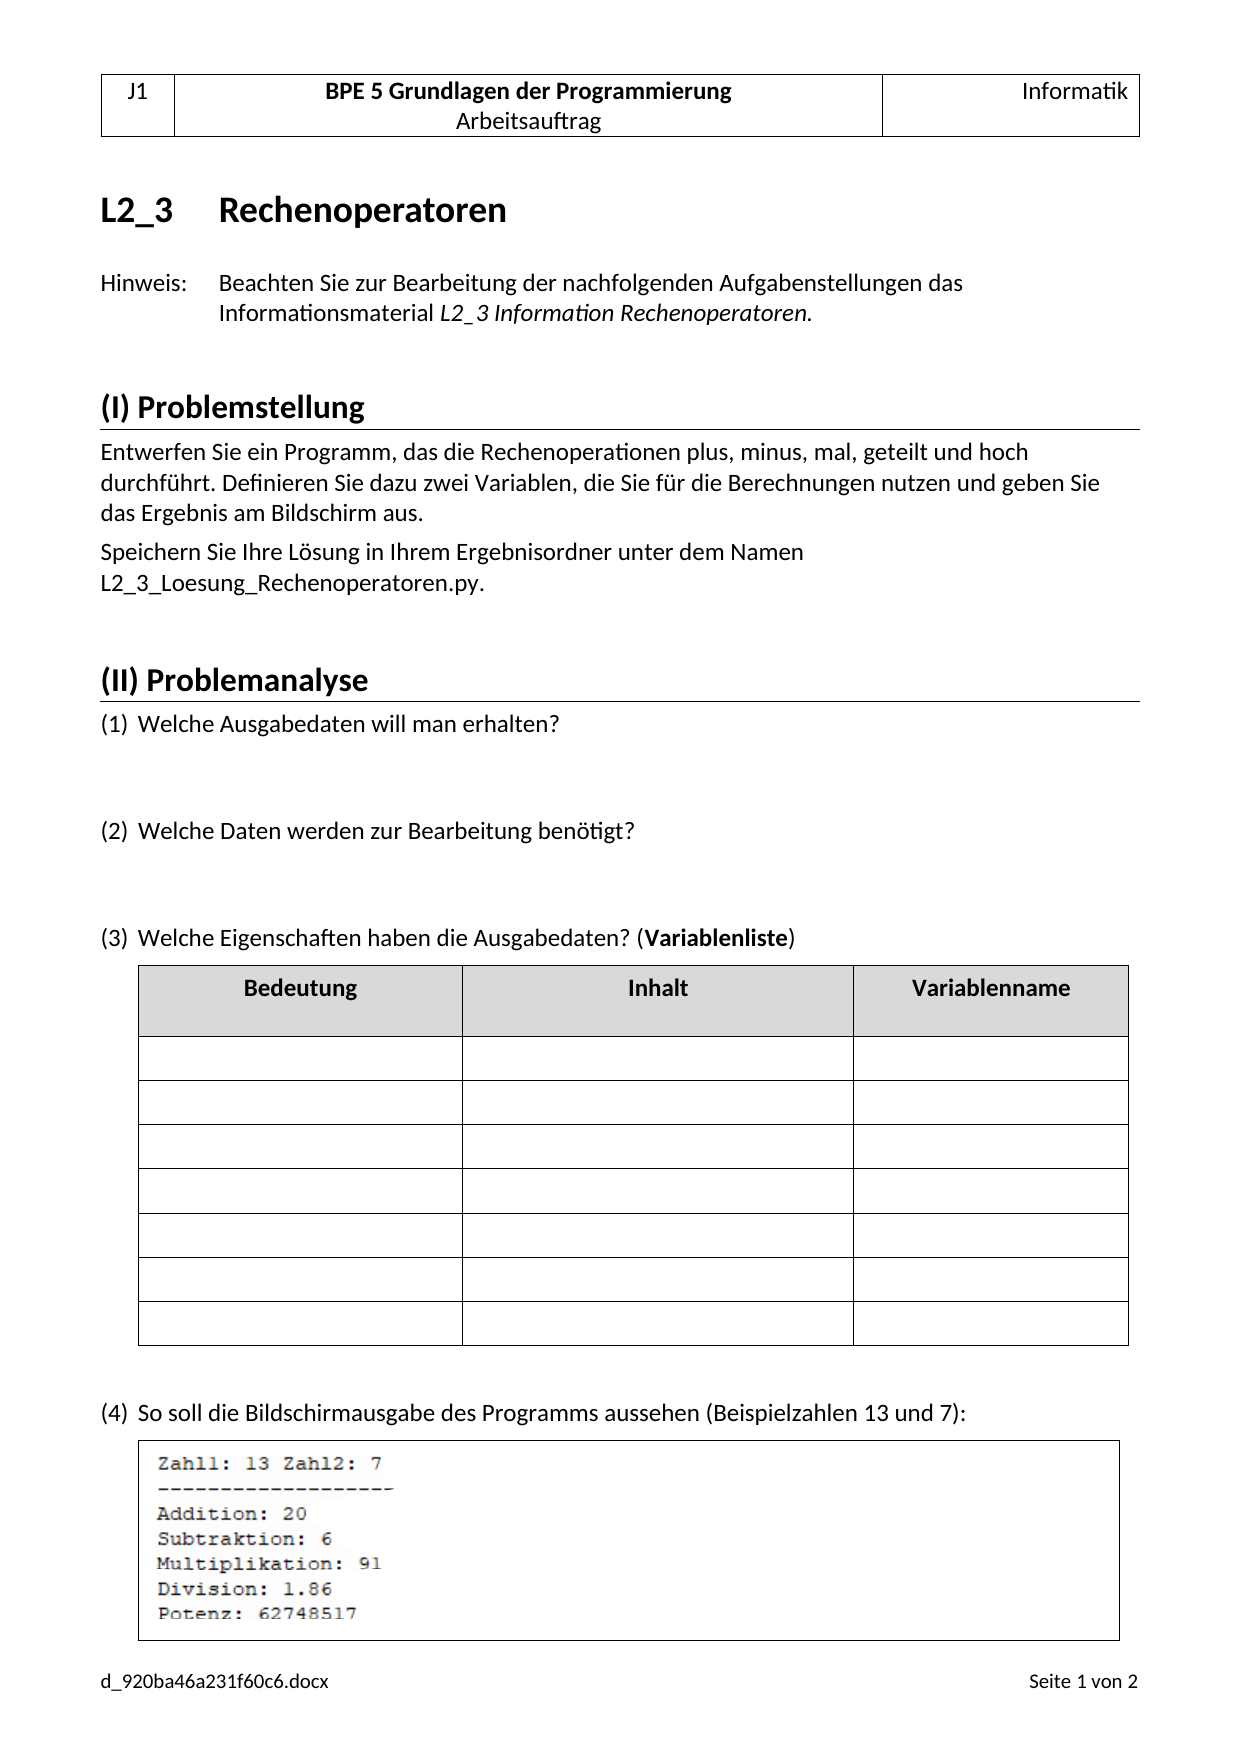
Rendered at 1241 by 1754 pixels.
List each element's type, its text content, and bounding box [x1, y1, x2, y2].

table_cell [854, 1081, 1128, 1124]
list Welche Daten werden zur Bearbeitung benötigt? [100, 815, 1140, 846]
table_cell [463, 1302, 853, 1345]
table_cell [139, 1037, 462, 1080]
table_cell [854, 1125, 1128, 1168]
table_cell [854, 1214, 1128, 1257]
text (II) Problemanalyse [100, 658, 1140, 701]
table_header Variablenname [854, 966, 1128, 1036]
table_header Inhalt [463, 966, 853, 1036]
table_cell [463, 1125, 853, 1168]
subtitle L2_3 Rechenoperatoren [100, 186, 1140, 232]
table_header Bedeutung [139, 966, 462, 1036]
list So soll die Bildschirmausgabe des Programms aussehen (Beispielzahlen 13 und 7): [100, 1397, 1140, 1428]
table_cell [854, 1169, 1128, 1213]
table_cell [854, 1302, 1128, 1345]
table_cell [463, 1081, 853, 1124]
table_cell [139, 1169, 462, 1213]
list Welche Eigenschaften haben die Ausgabedaten? (Variablenliste) [100, 922, 1140, 953]
table_header [139, 1441, 1119, 1640]
text (I) Problemstellung [100, 386, 1140, 429]
table_cell [854, 1037, 1128, 1080]
table_cell [463, 1258, 853, 1301]
list Hinweis: Beachten Sie zur Bearbeitung der nachfolgenden Aufgabenstellungen das Informationsmaterial L2_3 Information Rechenoperatoren. [100, 267, 1140, 328]
text Speichern Sie Ihre Lösung in Ihrem Ergebnisordner unter dem Namen L2_3_Loesung_Rechenoperatoren.py. [100, 536, 1140, 597]
table_cell [463, 1037, 853, 1080]
table_cell [139, 1302, 462, 1345]
table_cell [139, 1258, 462, 1301]
table_cell [463, 1214, 853, 1257]
table_cell [139, 1125, 462, 1168]
table_cell [463, 1169, 853, 1213]
list Welche Ausgabedaten will man erhalten? [100, 709, 1140, 739]
table_cell [139, 1081, 462, 1124]
table_cell [854, 1258, 1128, 1301]
table_cell [139, 1214, 462, 1257]
text Entwerfen Sie ein Programm, das die Rechenoperationen plus, minus, mal, geteilt und hoch durchführt. Definieren Sie dazu zwei Variablen, die Sie für die Berechnungen nutzen und geben Sie das Ergebnis am Bildschirm aus. [100, 437, 1140, 528]
